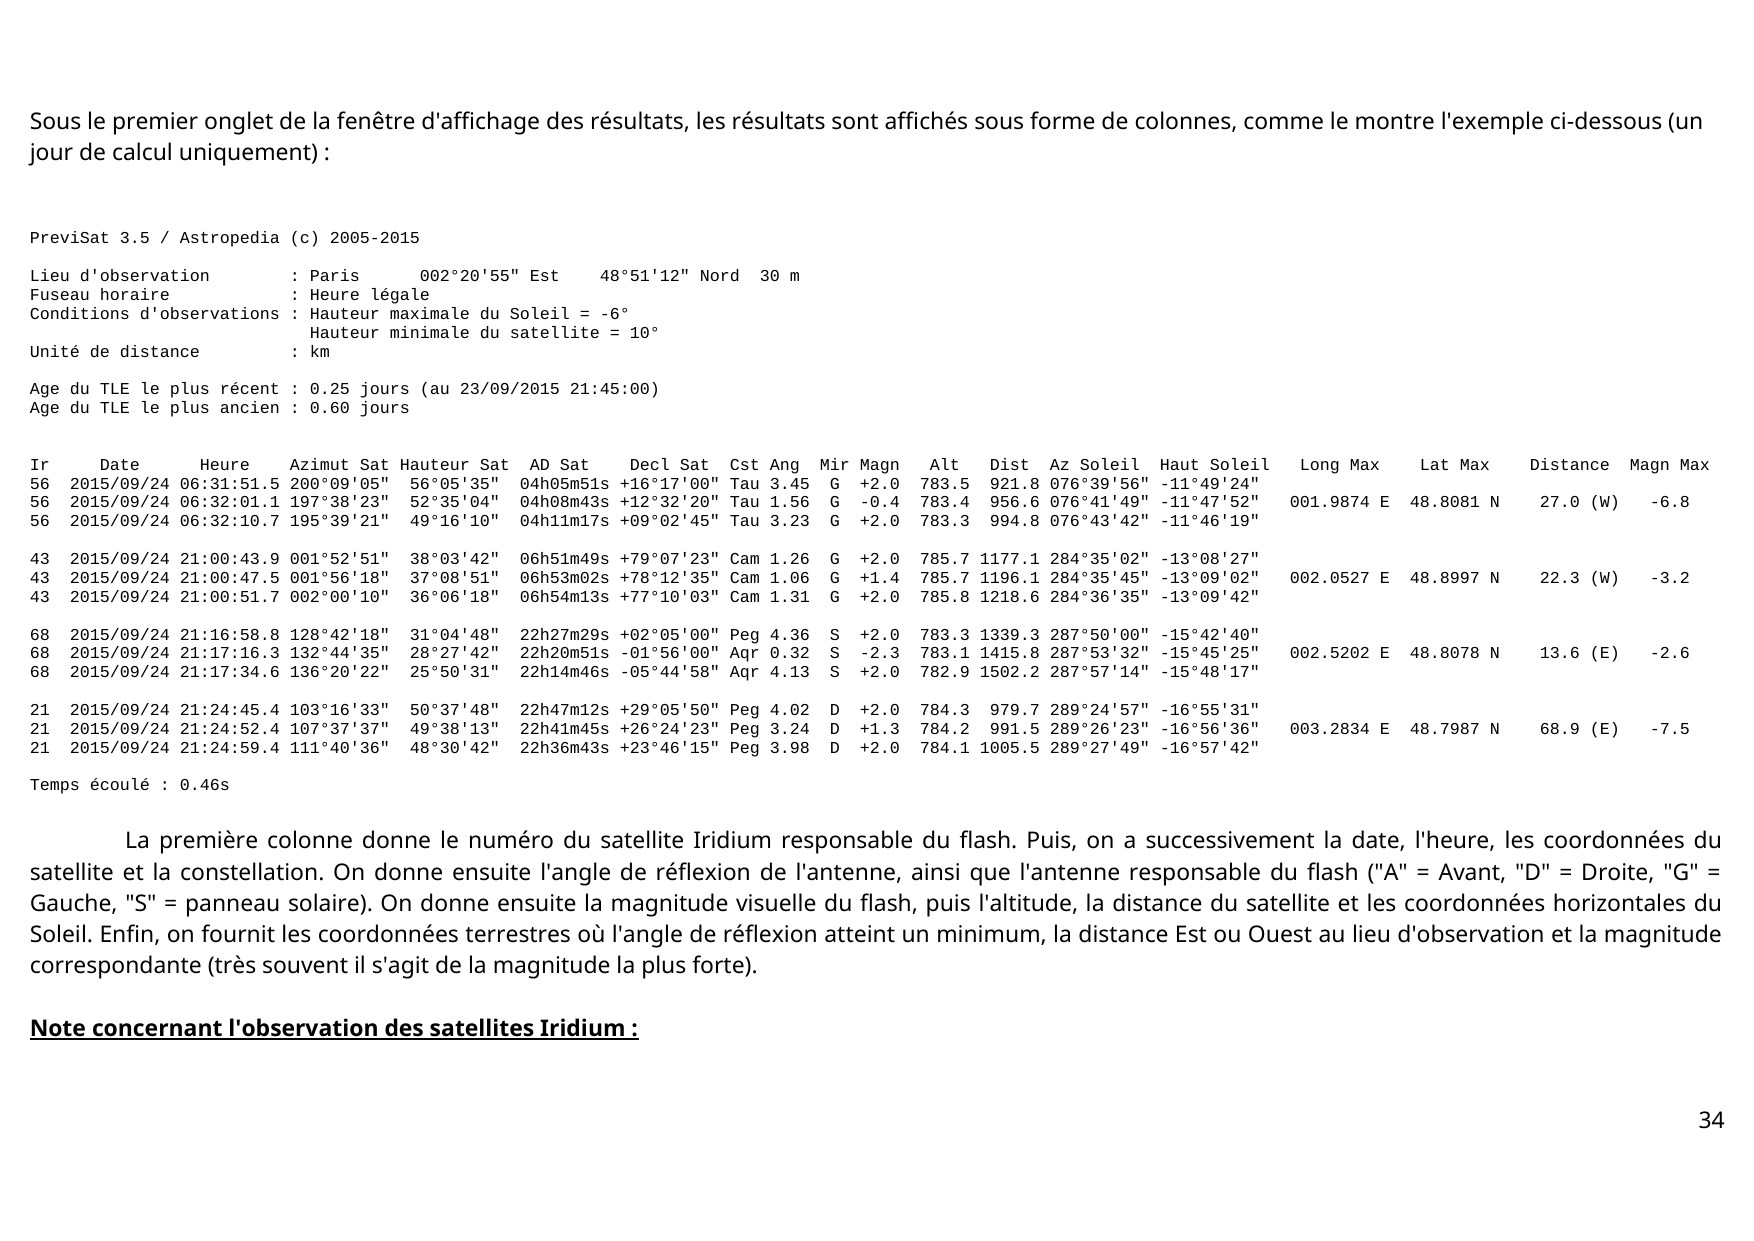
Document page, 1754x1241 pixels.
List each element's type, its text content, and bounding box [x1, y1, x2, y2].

text Unité de distance : km [29, 343, 1724, 362]
text Ir Date Heure Azimut Sat Hauteur Sat AD Sat Decl Sat Cst Ang Mir Magn Alt Dist Az Soleil Haut Soleil Long Max Lat Max Distance Magn Max [29, 456, 1724, 475]
text 68 2015/09/24 21:17:16.3 132°44'35" 28°27'42" 22h20m51s -01°56'00" Aqr 0.32 S -2.3 783.1 1415.8 287°53'32" -15°45'25" 002.5202 E 48.8078 N 13.6 (E) -2.6 [29, 645, 1724, 664]
text 56 2015/09/24 06:32:01.1 197°38'23" 52°35'04" 04h08m43s +12°32'20" Tau 1.56 G -0.4 783.4 956.6 076°41'49" -11°47'52" 001.9874 E 48.8081 N 27.0 (W) -6.8 [29, 494, 1724, 513]
text 43 2015/09/24 21:00:51.7 002°00'10" 36°06'18" 06h54m13s +77°10'03" Cam 1.31 G +2.0 785.8 1218.6 284°36'35" -13°09'42" [29, 588, 1724, 607]
text Age du TLE le plus récent : 0.25 jours (au 23/09/2015 21:45:00) [29, 381, 1724, 400]
text Note concernant l'observation des satellites Iridium : [29, 1012, 1724, 1043]
text 43 2015/09/24 21:00:43.9 001°52'51" 38°03'42" 06h51m49s +79°07'23" Cam 1.26 G +2.0 785.7 1177.1 284°35'02" -13°08'27" [29, 551, 1724, 569]
text 21 2015/09/24 21:24:52.4 107°37'37" 49°38'13" 22h41m45s +26°24'23" Peg 3.24 D +1.3 784.2 991.5 289°26'23" -16°56'36" 003.2834 E 48.7987 N 68.9 (E) -7.5 [29, 720, 1724, 739]
text La première colonne donne le numéro du satellite Iridium responsable du flash. Puis, on a successivement la date, l'heure, les coordonnées du satellite et la constellation. On donne ensuite l'angle de réflexion de l'antenne, ainsi que l'antenne responsable du flash ("A" = Avant, "D" = Droite, "G" = Gauche, "S" = panneau solaire). On donne ensuite la magnitude visuelle du flash, puis l'altitude, la distance du satellite et les coordonnées horizontales du Soleil. Enfin, on fournit les coordonnées terrestres où l'angle de réflexion atteint un minimum, la distance Est ou Ouest au lieu d'observation et la magnitude correspondante (très souvent il s'agit de la magnitude la plus forte). [29, 824, 1724, 980]
text Sous le premier onglet de la fenêtre d'affichage des résultats, les résultats sont affichés sous forme de colonnes, comme le montre l'exemple ci-dessous (un jour de calcul uniquement) : [29, 105, 1724, 168]
text 21 2015/09/24 21:24:59.4 111°40'36" 48°30'42" 22h36m43s +23°46'15" Peg 3.98 D +2.0 784.1 1005.5 289°27'49" -16°57'42" [29, 739, 1724, 758]
text 21 2015/09/24 21:24:45.4 103°16'33" 50°37'48" 22h47m12s +29°05'50" Peg 4.02 D +2.0 784.3 979.7 289°24'57" -16°55'31" [29, 701, 1724, 720]
text 56 2015/09/24 06:32:10.7 195°39'21" 49°16'10" 04h11m17s +09°02'45" Tau 3.23 G +2.0 783.3 994.8 076°43'42" -11°46'19" [29, 513, 1724, 532]
text 68 2015/09/24 21:16:58.8 128°42'18" 31°04'48" 22h27m29s +02°05'00" Peg 4.36 S +2.0 783.3 1339.3 287°50'00" -15°42'40" [29, 626, 1724, 645]
text Conditions d'observations : Hauteur maximale du Soleil = -6° [29, 306, 1724, 324]
text 56 2015/09/24 06:31:51.5 200°09'05" 56°05'35" 04h05m51s +16°17'00" Tau 3.45 G +2.0 783.5 921.8 076°39'56" -11°49'24" [29, 475, 1724, 494]
text Temps écoulé : 0.46s [29, 777, 1724, 796]
text Age du TLE le plus ancien : 0.60 jours [29, 400, 1724, 419]
text 68 2015/09/24 21:17:34.6 136°20'22" 25°50'31" 22h14m46s -05°44'58" Aqr 4.13 S +2.0 782.9 1502.2 287°57'14" -15°48'17" [29, 664, 1724, 683]
text Lieu d'observation : Paris 002°20'55" Est 48°51'12" Nord 30 m [29, 268, 1724, 287]
text Hauteur minimale du satellite = 10° [29, 324, 1724, 343]
text 43 2015/09/24 21:00:47.5 001°56'18" 37°08'51" 06h53m02s +78°12'35" Cam 1.06 G +1.4 785.7 1196.1 284°35'45" -13°09'02" 002.0527 E 48.8997 N 22.3 (W) -3.2 [29, 569, 1724, 588]
text Fuseau horaire : Heure légale [29, 287, 1724, 306]
text PreviSat 3.5 / Astropedia (c) 2005-2015 [29, 230, 1724, 249]
